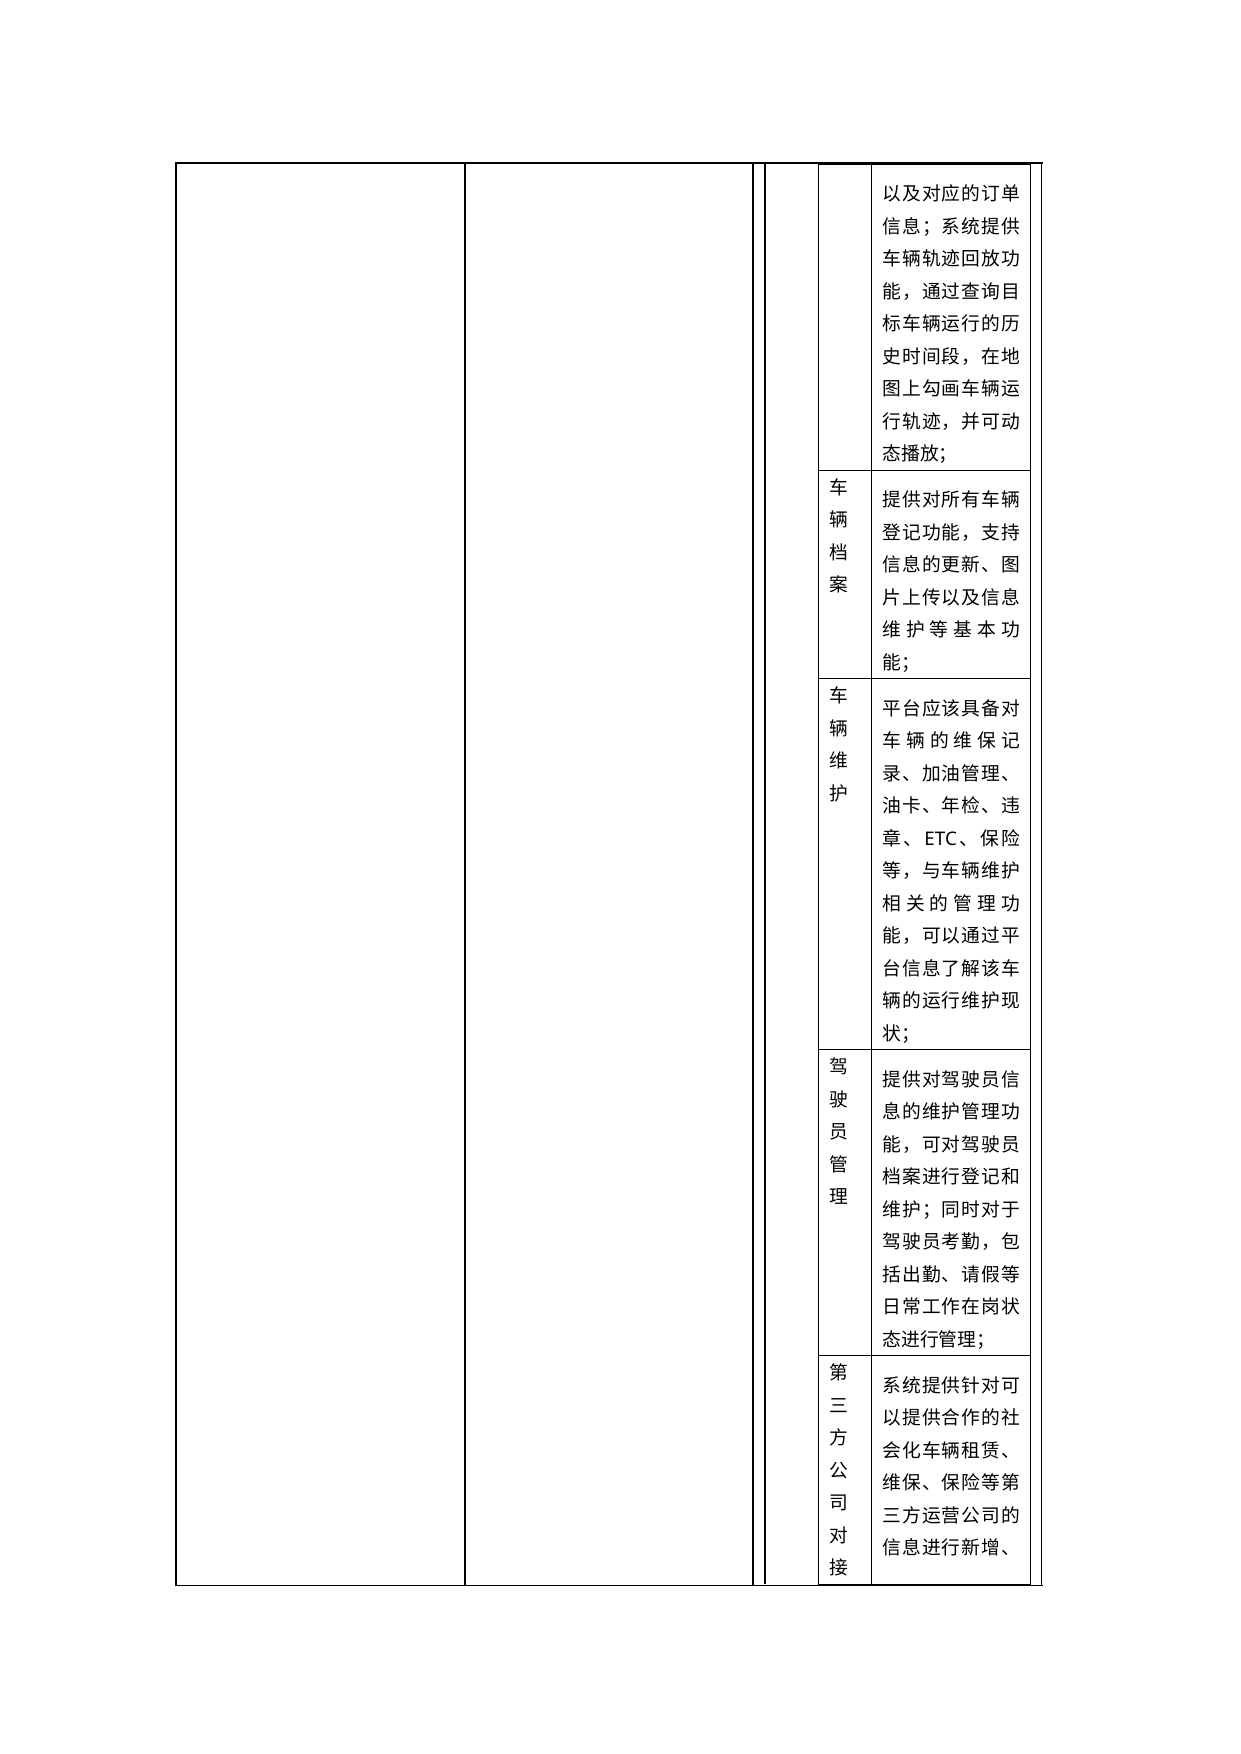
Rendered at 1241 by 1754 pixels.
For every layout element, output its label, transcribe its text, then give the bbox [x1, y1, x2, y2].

table_cell [466, 164, 752, 1585]
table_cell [872, 165, 1030, 470]
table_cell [1031, 164, 1041, 1585]
table_cell 1 [177, 164, 464, 1585]
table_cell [754, 164, 818, 1585]
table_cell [872, 1356, 1030, 1584]
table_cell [819, 165, 871, 470]
